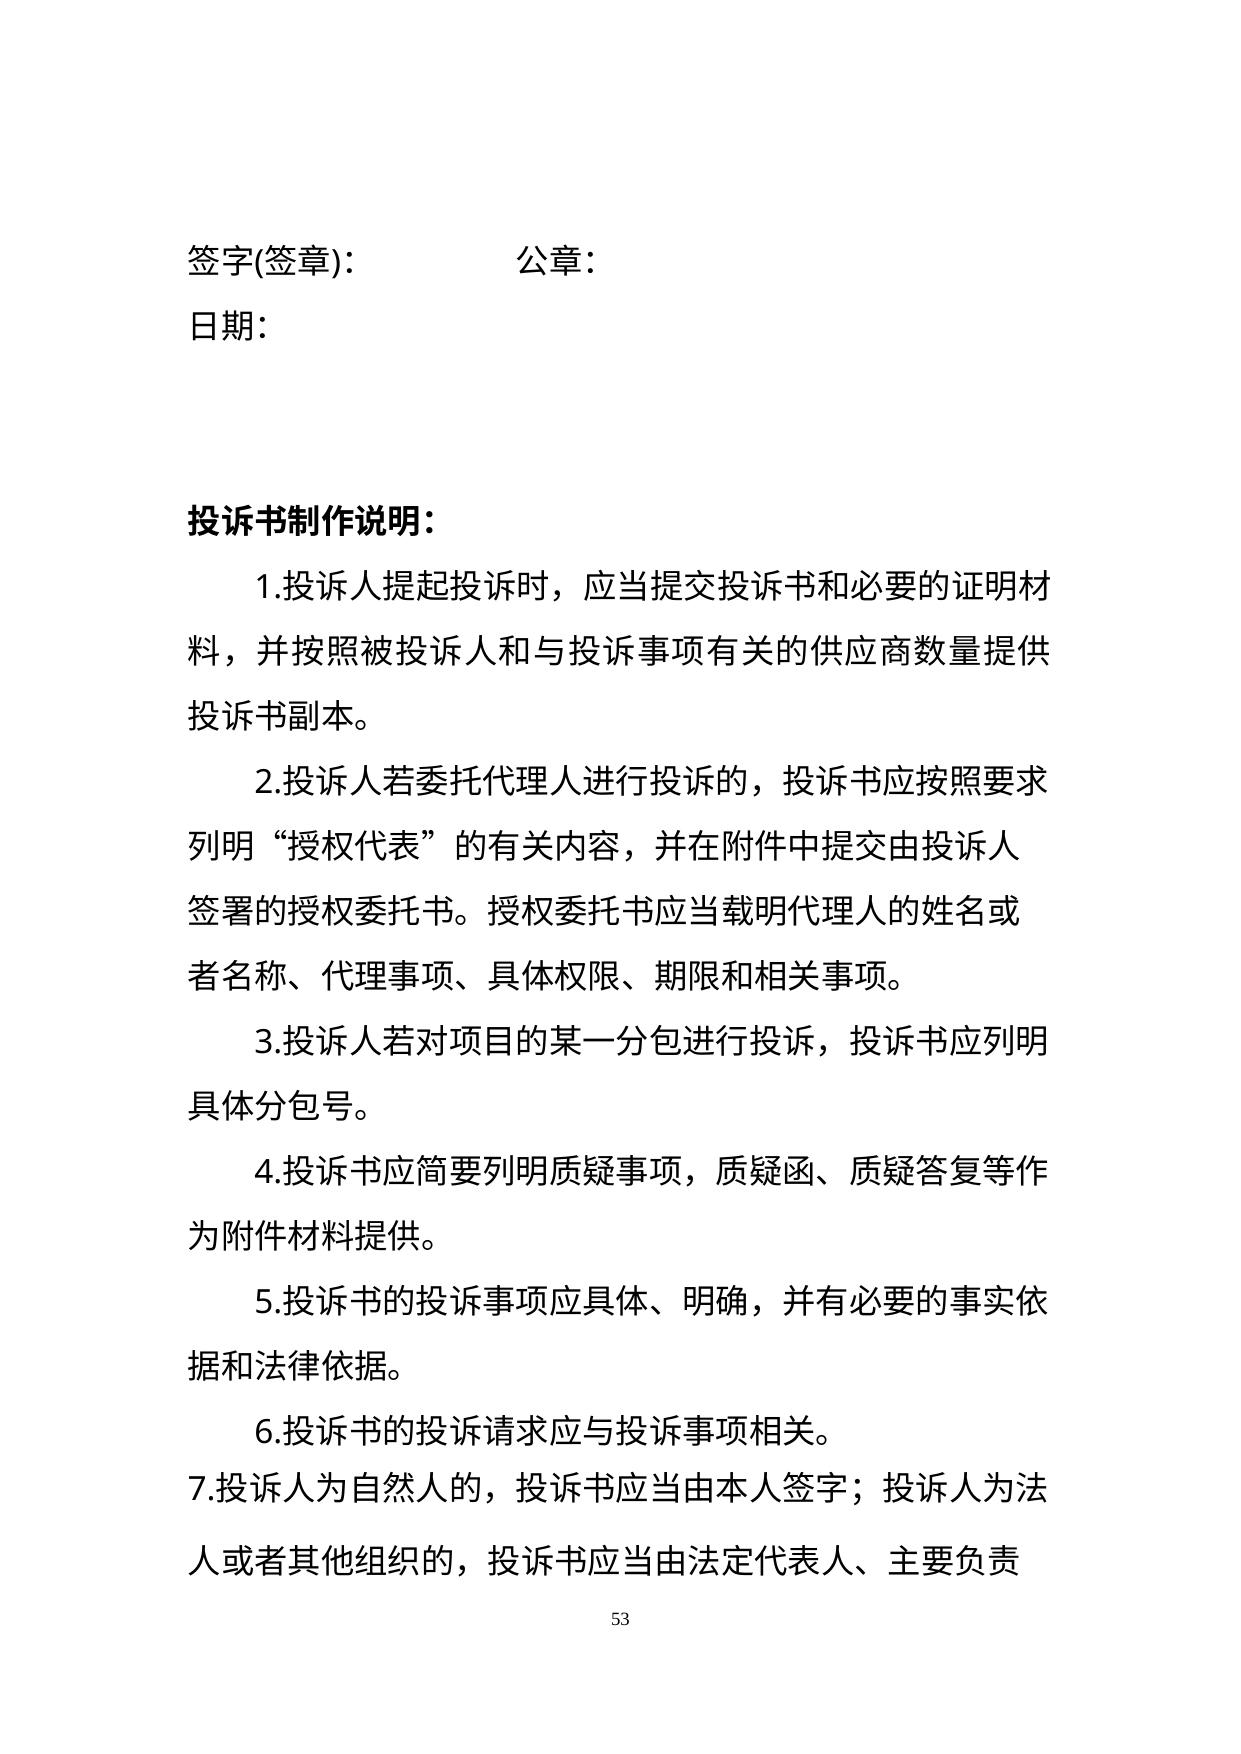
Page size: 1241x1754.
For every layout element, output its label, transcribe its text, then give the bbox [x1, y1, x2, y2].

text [187, 1462, 1053, 1583]
text 投诉书制作说明： [187, 487, 1053, 552]
text 签字(签章)： 公章： [187, 227, 1053, 292]
text 2.投诉人若委托代理人进行投诉的，投诉书应按照要求列明“授权代表”的有关内容，并在附件中提交由投诉人签署的授权委托书。授权委托书应当载明代理人的姓名或者名称、代理事项、具体权限、期限和相关事项。 [187, 747, 1053, 1007]
text 4.投诉书应简要列明质疑事项，质疑函、质疑答复等作为附件材料提供。 [187, 1137, 1053, 1267]
text 5.投诉书的投诉事项应具体、明确，并有必要的事实依据和法律依据。 [187, 1267, 1053, 1397]
text 3.投诉人若对项目的某一分包进行投诉，投诉书应列明具体分包号。 [187, 1007, 1053, 1137]
text 日期： [187, 292, 1053, 357]
text 6.投诉书的投诉请求应与投诉事项相关。 [187, 1397, 1053, 1462]
text 1.投诉人提起投诉时，应当提交投诉书和必要的证明材料，并按照被投诉人和与投诉事项有关的供应商数量提供投诉书副本。 [187, 552, 1053, 747]
